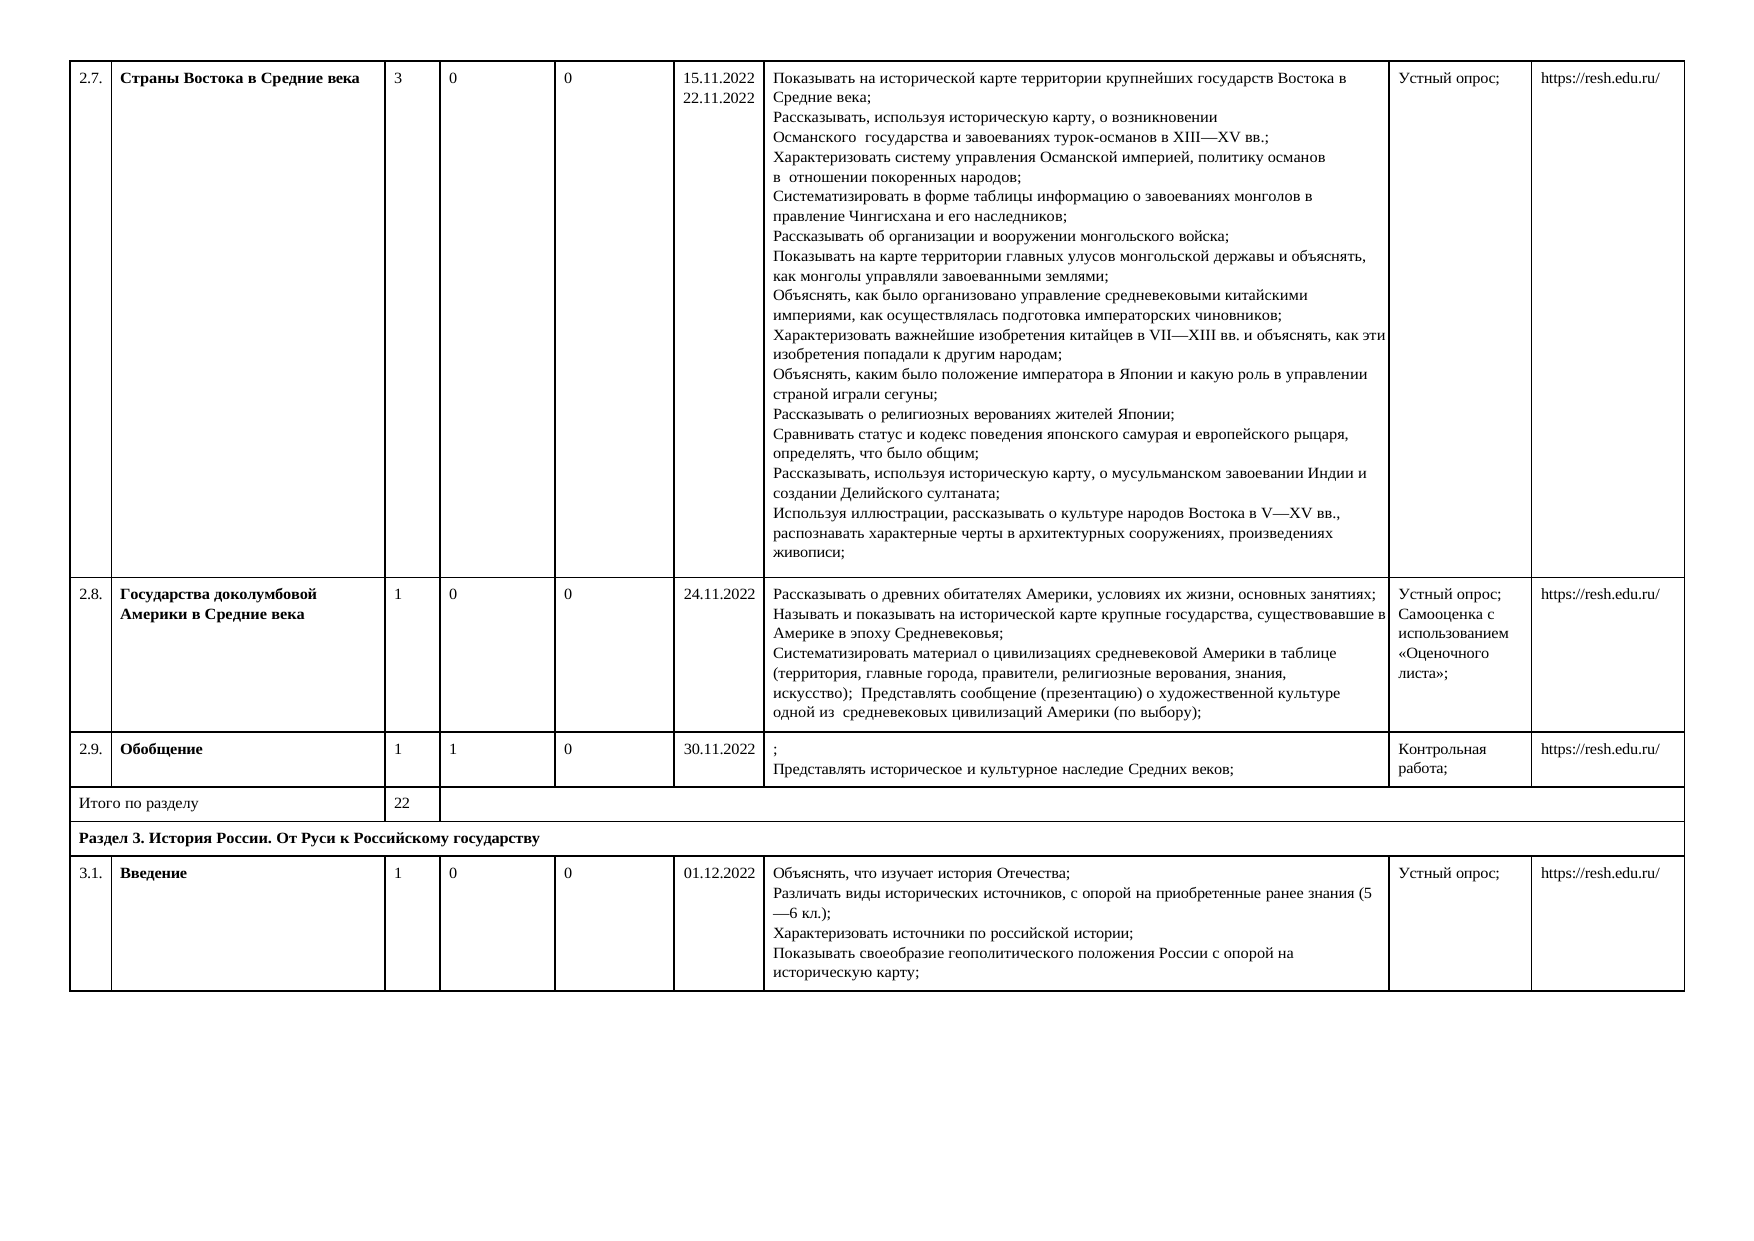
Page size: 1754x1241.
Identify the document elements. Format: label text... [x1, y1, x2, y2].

table_header https://resh.edu.ru/ [1532, 62, 1684, 577]
table_header 15.11.2022 22.11.2022 [675, 62, 763, 577]
table_header 2.7. [71, 62, 111, 577]
table_cell 0 [441, 578, 554, 731]
table_cell https://resh.edu.ru/ [1532, 857, 1684, 990]
table_header 3 [386, 62, 439, 577]
table_cell 3.1. [71, 857, 111, 990]
table_cell https://resh.edu.ru/ [1532, 578, 1684, 731]
table_cell Обобщение [112, 733, 384, 786]
table_cell Устный опрос; [1390, 857, 1531, 990]
table_cell Устный опрос; Самооценка с использованием «Оценочного листа»; [1390, 578, 1531, 731]
table_cell 2.9. [71, 733, 111, 786]
table_cell Рассказывать о древних обитателях Америки, условиях их жизни, основных занятиях; Называть и показывать на исторической карте крупные государства, существовавшие в Америке в эпоху Средневековья; Систематизировать материал о цивилизациях средневековой Америки в таблице (территория, главные города, правители, религиозные верования, знания, искусство); Представлять сообщение (презентацию) о художественной культуре одной из средневековых цивилизаций Америки (по выбору); [765, 578, 1388, 731]
table_header Показывать на исторической карте территории крупнейших государств Востока в Средние века; Рассказывать, используя историческую карту, о возникновении Османского государства и завоеваниях турок-османов в XIII—XV вв.; Характеризовать систему управления Османской империей, политику османов в отношении покоренных народов; Систематизировать в форме таблицы информацию о завоеваниях монголов в правление Чингисхана и его наследников; Рассказывать об организации и вооружении монгольского войска; Показывать на карте территории главных улусов монгольской державы и объяснять, как монголы управляли завоеванными землями; Объяснять, как было организовано управление средневековыми китайскими империями, как осуществлялась подготовка императорских чиновников; Характеризовать важнейшие изобретения китайцев в VII—XIII вв. и объяснять, как эти изобретения попадали к другим народам; Объяснять, каким было положение императора в Японии и какую роль в управлении страной играли сегуны; Рассказывать о религиозных верованиях жителей Японии; Сравнивать статус и кодекс поведения японского самурая и европейского рыцаря, определять, что было общим; Рассказывать, используя историческую карту, о мусульманском завоевании Индии и создании Делийского султаната; Используя иллюстрации, рассказывать о культуре народов Востока в V—XV вв., распознавать характерные черты в архитектурных сооружениях, произведениях живописи; [765, 62, 1388, 577]
table_cell 1 [386, 578, 439, 731]
table_cell 0 [556, 578, 673, 731]
table_cell Раздел 3. История России. От Руси к Российскому государству [71, 822, 1684, 855]
table_cell 1 [441, 733, 554, 786]
table_cell Государства доколумбовой Америки в Средние века [112, 578, 384, 731]
table_cell 01.12.2022 [675, 857, 763, 990]
table_cell 0 [556, 857, 673, 990]
table_cell Введение [112, 857, 384, 990]
table_cell [441, 788, 1684, 821]
table_cell Итого по разделу [71, 788, 384, 821]
table_cell 24.11.2022 [675, 578, 763, 731]
table_cell 22 [386, 788, 439, 821]
table_cell 0 [441, 857, 554, 990]
table_cell ; Представлять историческое и культурное наследие Средних веков; [765, 733, 1388, 786]
table_cell 1 [386, 857, 439, 990]
table_cell 30.11.2022 [675, 733, 763, 786]
table_cell Объяснять, что изучает история Отечества; Различать виды исторических источников, с опорой на приобретенные ранее знания (5 —6 кл.); Характеризовать источники по российской истории; Показывать своеобразие геополитического положения России с опорой на историческую карту; [765, 857, 1388, 990]
table_header Страны Востока в Средние века [112, 62, 384, 577]
table_cell 2.8. [71, 578, 111, 731]
table_cell Контрольная работа; [1390, 733, 1531, 786]
table_header Устный опрос; [1390, 62, 1531, 577]
table_header 0 [441, 62, 554, 577]
table_cell https://resh.edu.ru/ [1532, 733, 1684, 786]
table_cell 1 [386, 733, 439, 786]
table_cell 0 [556, 733, 673, 786]
table_header 0 [556, 62, 673, 577]
